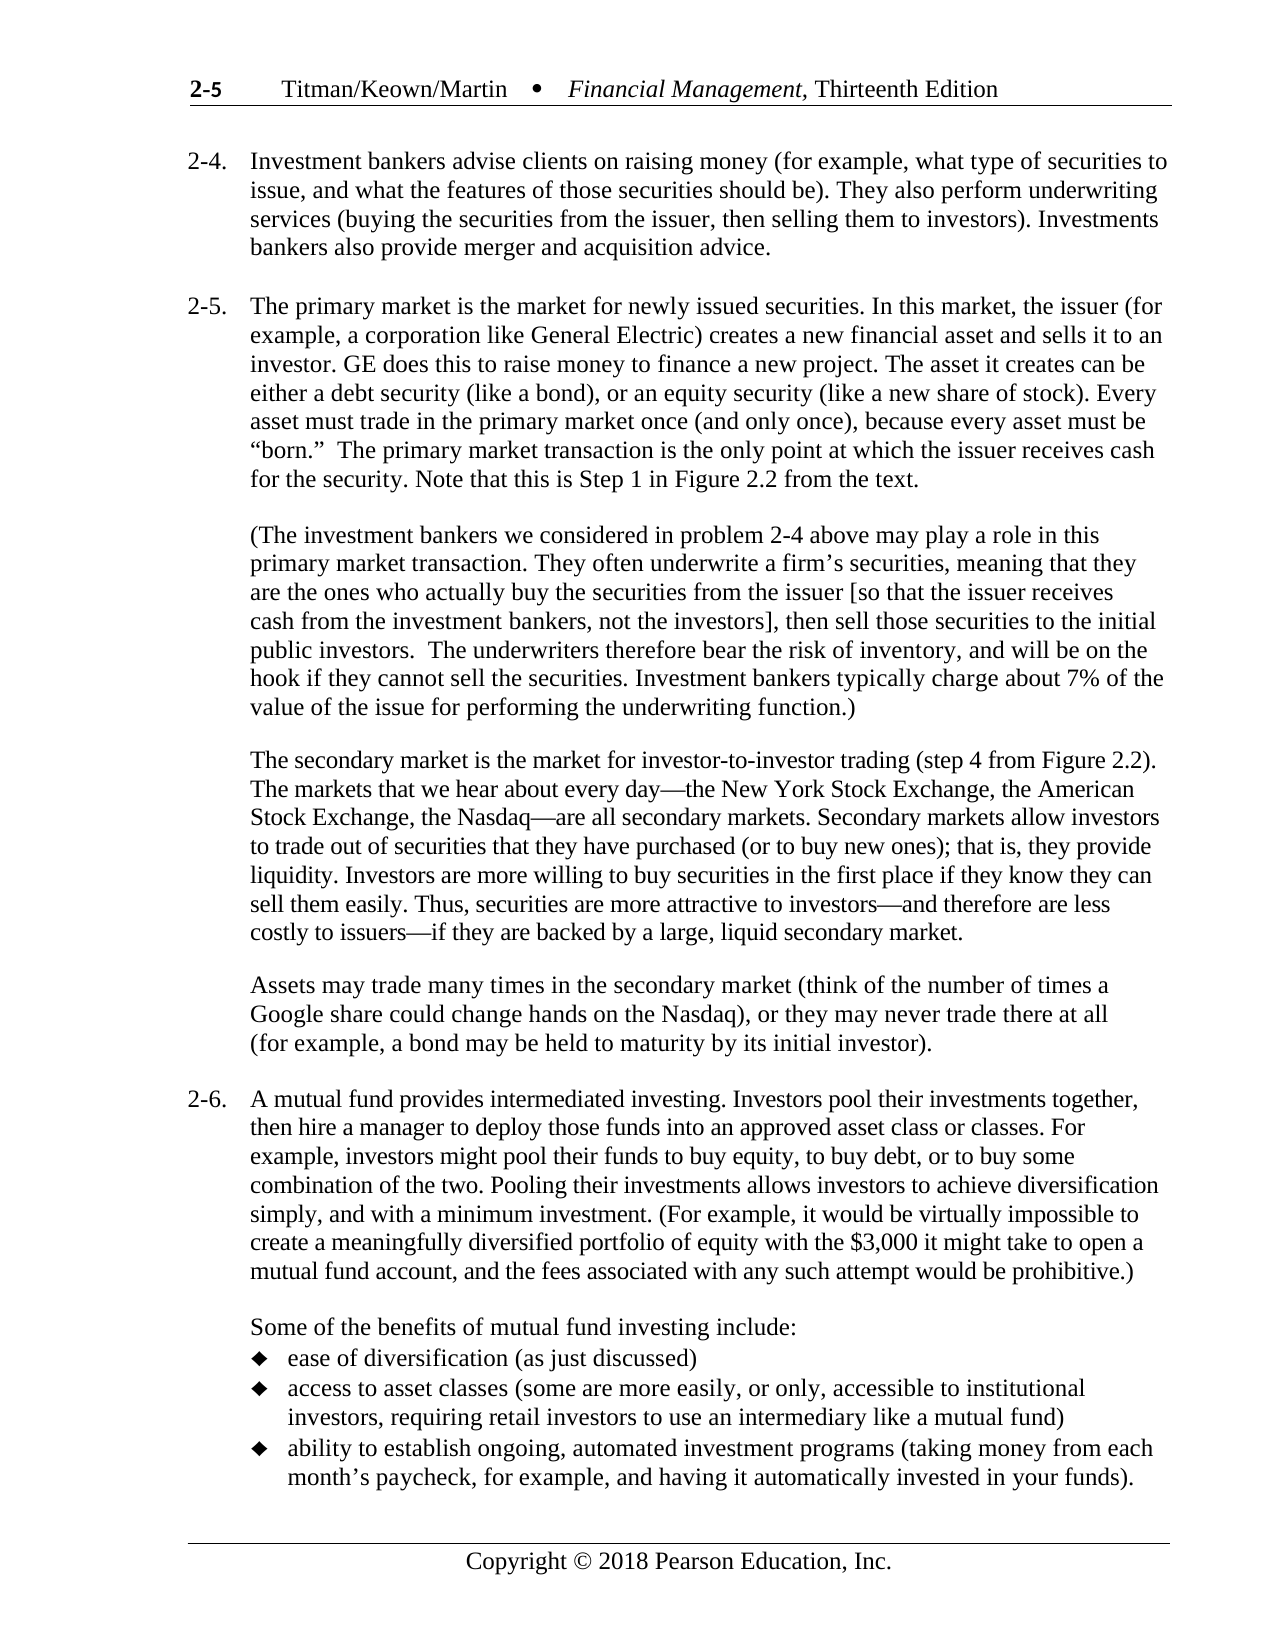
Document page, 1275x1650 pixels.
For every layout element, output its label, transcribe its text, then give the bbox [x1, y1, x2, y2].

text (The investment bankers we considered in problem 2-4 above may play a role in this primary market transaction. They often underwrite a firm’s securities, meaning that they are the ones who actually buy the securities from the issuer [so that the issuer receives cash from the investment bankers, not the investors], then sell those securities to the initial public investors. The underwriters therefore bear the risk of inventory, and will be on the hook if they cannot sell the securities. Investment bankers typically charge about 7% of the value of the issue for performing the underwriting function.) [250, 520, 1170, 721]
text Some of the benefits of mutual fund investing include: [250, 1312, 1170, 1341]
text Assets may trade many times in the secondary market (think of the number of times a Google share could change hands on the Nasdaq), or they may never trade there at all (for example, a bond may be held to maturity by its initial investor). [250, 970, 1170, 1057]
text 2-6. A mutual fund provides intermediated investing. Investors pool their investments together, then hire a manager to deploy those funds into an approved asset class or classes. For example, investors might pool their funds to buy equity, to buy debt, or to buy some combination of the two. Pooling their investments allows investors to achieve diversification simply, and with a minimum investment. (For example, it would be virtually impossible to create a meaningfully diversified portfolio of equity with the $3,000 it might take to open a mutual fund account, and the fees associated with any such attempt would be prohibitive.) [187, 1084, 1170, 1285]
text The secondary market is the market for investor-to-investor trading (step 4 from Figure 2.2). The markets that we hear about every day—the New York Stock Exchange, the American Stock Exchange, the Nasdaq—are all secondary markets. Secondary markets allow investors to trade out of securities that they have purchased (or to buy new ones); that is, they provide liquidity. Investors are more willing to buy securities in the first place if they know they can sell them easily. Thus, securities are more attractive to investors—and therefore are less costly to issuers—if they are backed by a large, liquid secondary market. [250, 745, 1170, 946]
text 2-5. The primary market is the market for newly issued securities. In this market, the issuer (for example, a corporation like General Electric) creates a new financial asset and sells it to an investor. GE does this to raise money to finance a new project. The asset it creates can be either a debt security (like a bond), or an equity security (like a new share of stock). Every asset must trade in the primary market once (and only once), because every asset must be “born.” The primary market transaction is the only point at which the issuer receives cash for the security. Note that this is Step 1 in Figure 2.2 from the text. [187, 291, 1170, 493]
text ♦ ease of diversification (as just discussed) [250, 1343, 1170, 1371]
text ♦ access to asset classes (some are more easily, or only, accessible to institutional investors, requiring retail investors to use an intermediary like a mutual fund) [250, 1373, 1170, 1431]
text ♦ ability to establish ongoing, automated investment programs (taking money from each month’s paycheck, for example, and having it automatically invested in your funds). [250, 1433, 1170, 1490]
text 2-4. Investment bankers advise clients on raising money (for example, what type of securities to issue, and what the features of those securities should be). They also perform underwriting services (buying the securities from the issuer, then selling them to investors). Investments bankers also provide merger and acquisition advice. [187, 146, 1170, 261]
